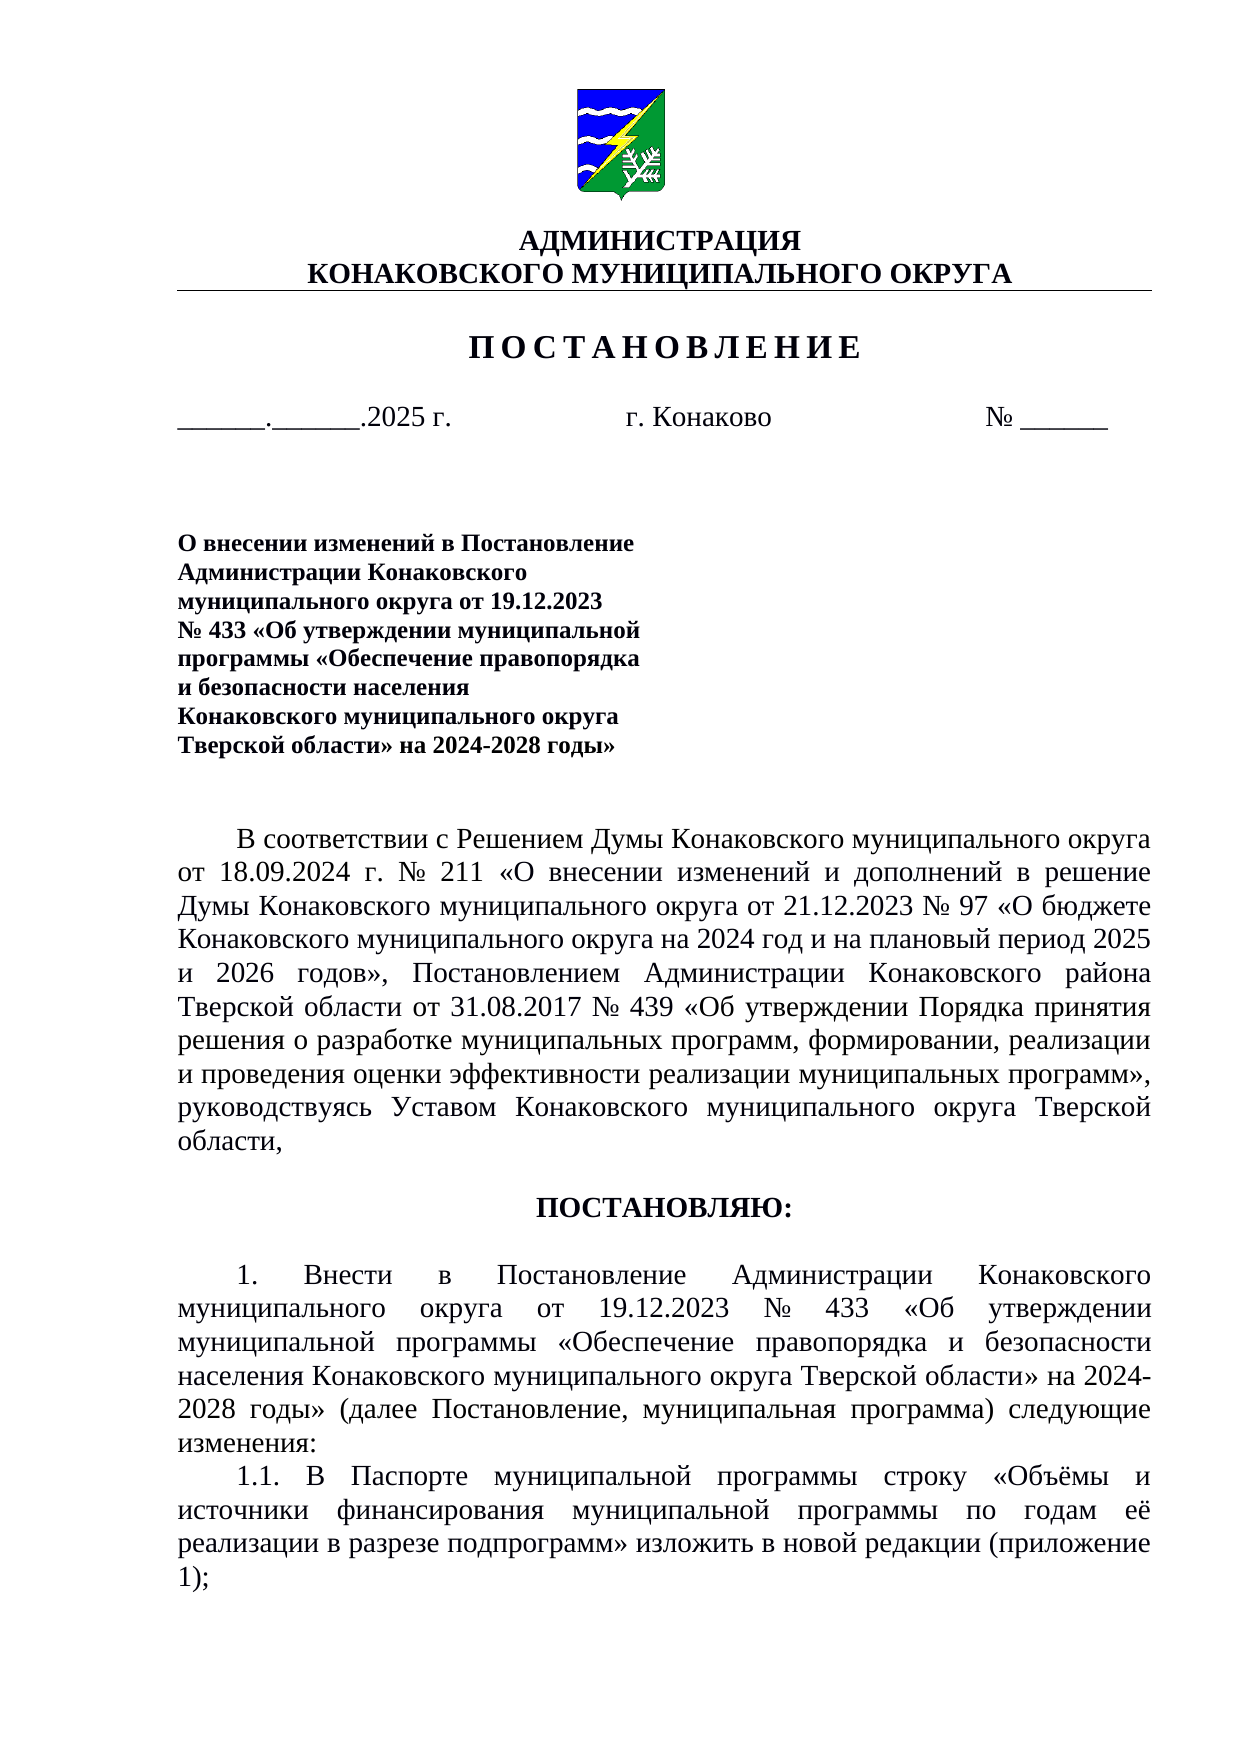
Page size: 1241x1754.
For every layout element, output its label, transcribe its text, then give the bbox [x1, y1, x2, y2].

text 1.1. В Паспорте муниципальной программы строку «Объёмы и источники финансирования муниципальной программы по годам её реализации в разрезе подпрограмм» изложить в новой редакции (приложение 1); [177, 1458, 1152, 1592]
table_header № ______ [893, 399, 1200, 432]
picture [577, 89, 665, 201]
text 1. Внести в Постановление Администрации Конаковского муниципального округа от 19.12.2023 № 433 «Об утверждении муниципальной программы «Обеспечение правопорядка и безопасности населения Конаковского муниципального округа Тверской области» на 2024-2028 годы» (далее Постановление, муниципальная программа) следующие изменения: [177, 1257, 1152, 1458]
subtitle ПОСТАНОВЛЕНИЕ [177, 327, 1152, 365]
table_header АДМИНИСТРАЦИЯ КОНАКОВСКОГО МУНИЦИПАЛЬНОГО ОКРУГА [177, 89, 1152, 290]
table_header ______.______.2025 г. [166, 399, 505, 432]
table_header О внесении изменений в Постановление Администрации Конаковского муниципального округа от 19.12.2023 № 433 «Об утверждении муниципальной программы «Обеспечение правопорядка и безопасности населения Конаковского муниципального округа Тверской области» на 2024-2028 годы» [166, 529, 664, 783]
text В соответствии с Решением Думы Конаковского муниципального округа от 18.09.2024 г. № 211 «О внесении изменений и дополнений в решение Думы Конаковского муниципального округа от 21.12.2023 № 97 «О бюджете Конаковского муниципального округа на 2024 год и на плановый период 2025 и 2026 годов», Постановлением Администрации Конаковского района Тверской области от 31.08.2017 № 439 «Об утверждении Порядка принятия решения о разработке муниципальных программ, формировании, реализации и проведения оценки эффективности реализации муниципальных программ», руководствуясь Уставом Конаковского муниципального округа Тверской области, [177, 821, 1152, 1156]
table_header г. Конаково [505, 399, 892, 432]
text ПОСТАНОВЛЯЮ: [177, 1190, 1152, 1223]
